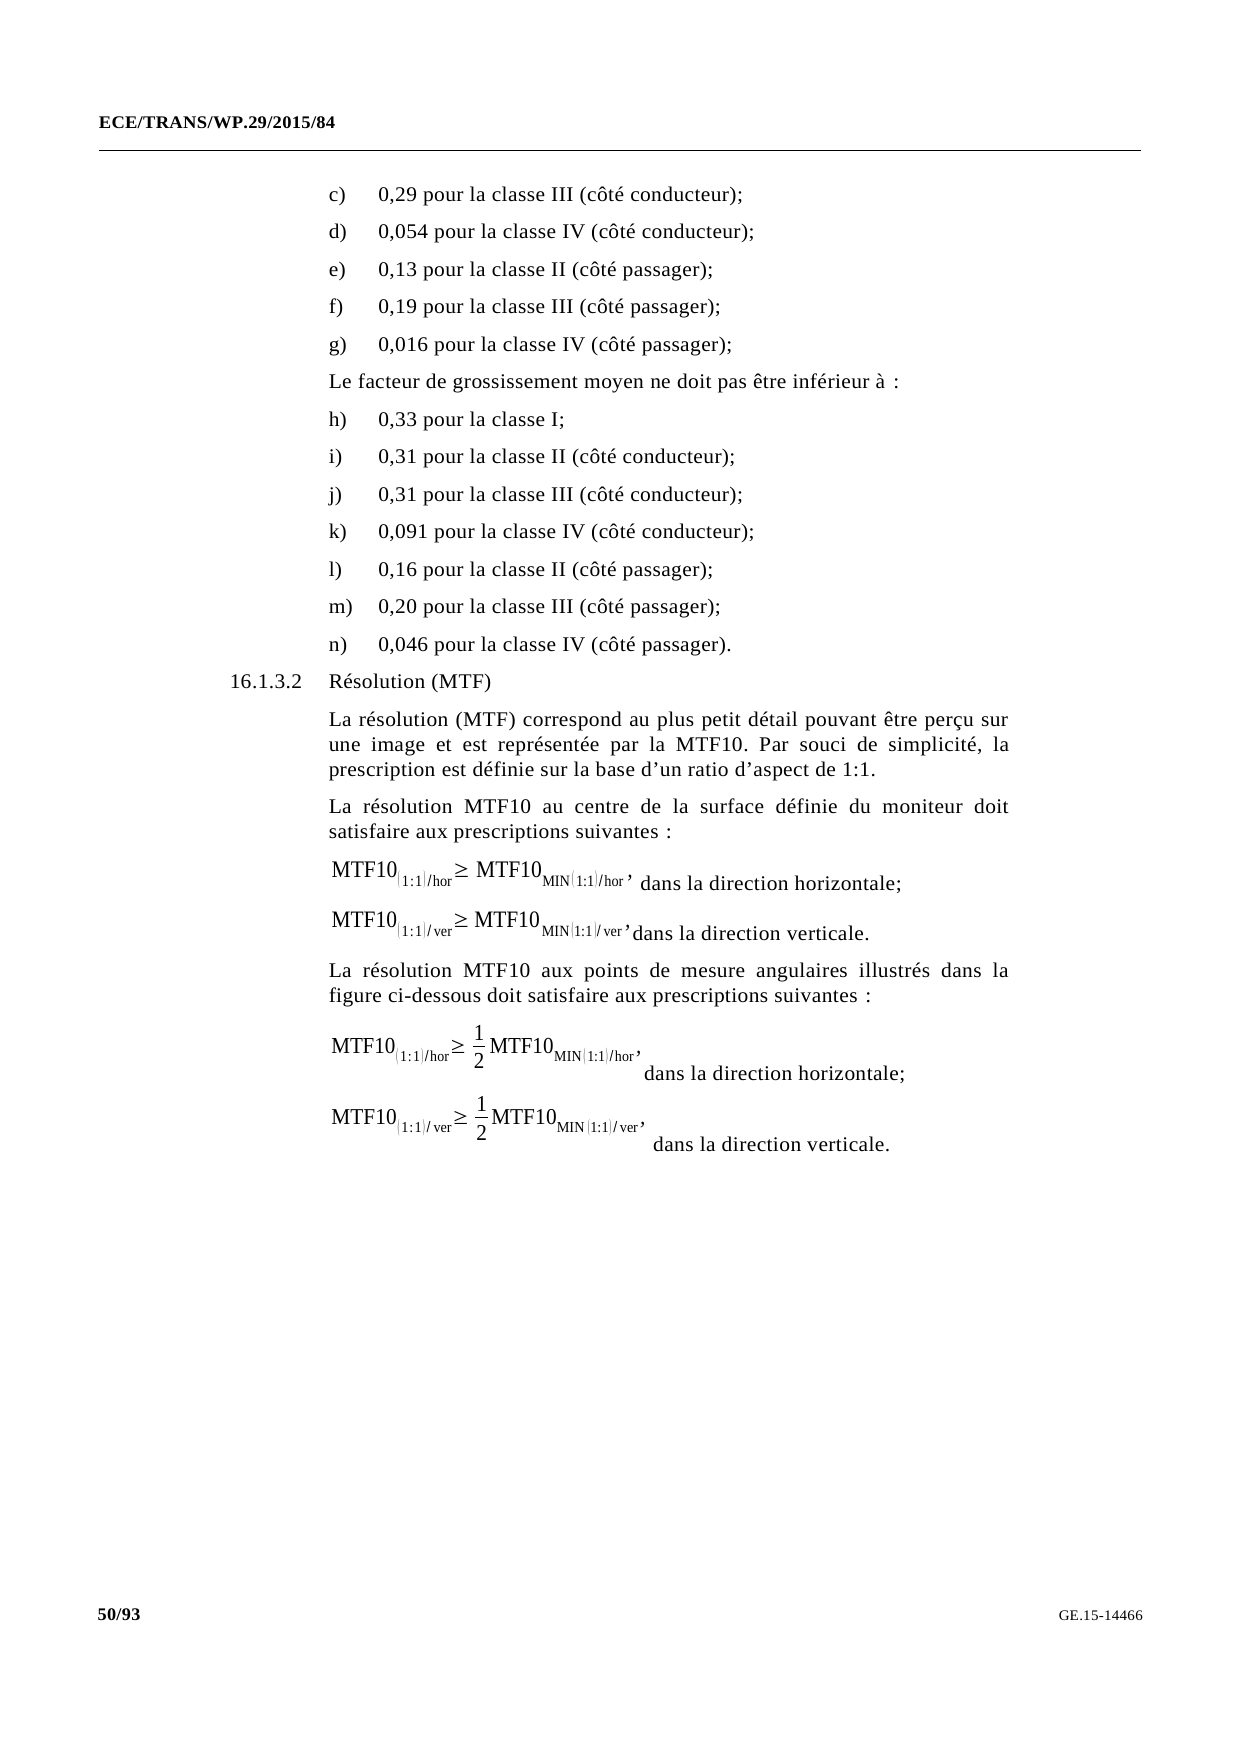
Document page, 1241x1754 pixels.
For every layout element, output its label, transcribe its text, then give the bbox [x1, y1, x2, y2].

text m) 0,20 pour la classe III (côté passager); [229, 594, 1011, 619]
text g) 0,016 pour la classe IV (côté passager); [229, 331, 1011, 356]
text e) 0,13 pour la classe II (côté passager); [229, 256, 1011, 281]
text La résolution MTF10 au centre de la surface définie du moniteur doit satisfaire aux prescriptions suivantes : [229, 794, 1011, 844]
text c) 0,29 pour la classe III (côté conducteur); [229, 181, 1011, 206]
text f) 0,19 pour la classe III (côté passager); [229, 294, 1011, 319]
text k) 0,091 pour la classe IV (côté conducteur); [229, 519, 1011, 544]
text d) 0,054 pour la classe IV (côté conducteur); [229, 219, 1011, 244]
text dans la direction verticale. [331, 1091, 1024, 1156]
text n) 0,046 pour la classe IV (côté passager). [229, 631, 1011, 656]
text i) 0,31 pour la classe II (côté conducteur); [229, 444, 1011, 469]
text h) 0,33 pour la classe I; [229, 406, 1011, 431]
text 16.1.3.2 Résolution (MTF) [229, 669, 1011, 694]
text Le facteur de grossissement moyen ne doit pas être inférieur à : [229, 369, 1011, 394]
text La résolution (MTF) correspond au plus petit détail pouvant être perçu sur une image et est représentée par la MTF10. Par souci de simplicité, la prescription est définie sur la base d’un ratio d’aspect de 1:1. [229, 706, 1011, 781]
text dans la direction horizontale; [331, 1020, 1024, 1085]
text dans la direction horizontale; [328, 856, 1011, 894]
text l) 0,16 pour la classe II (côté passager); [229, 556, 1011, 581]
text La résolution MTF10 aux points de mesure angulaires illustrés dans la figure ci-dessous doit satisfaire aux prescriptions suivantes : [229, 957, 1011, 1007]
text dans la direction verticale. [328, 907, 1011, 945]
text j) 0,31 pour la classe III (côté conducteur); [229, 481, 1011, 506]
